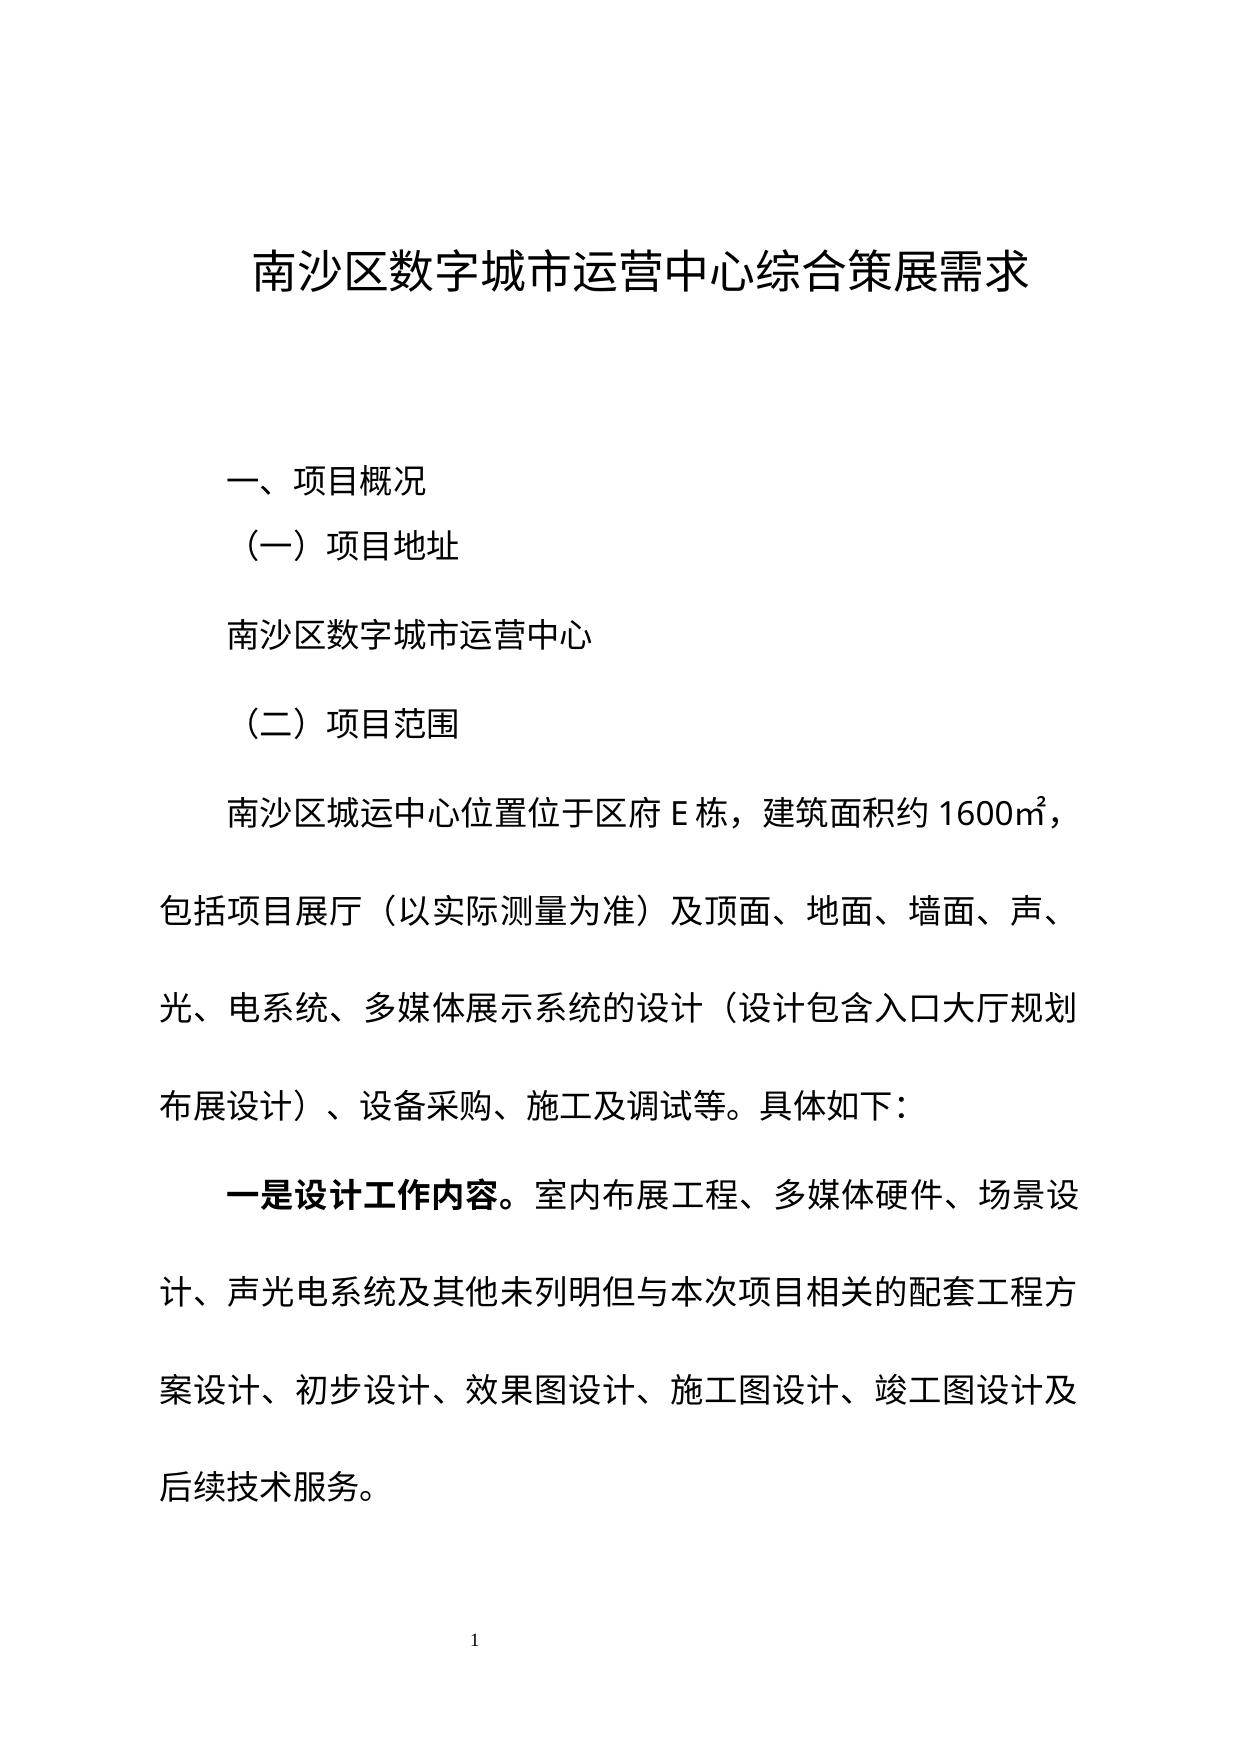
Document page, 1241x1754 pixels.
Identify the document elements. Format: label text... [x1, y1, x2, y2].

text 南沙区城运中心位置位于区府E栋，建筑面积约1600㎡，包括项目展厅（以实际测量为准）及顶面、地面、墙面、声、光、电系统、多媒体展示系统的设计（设计包含入口大厅规划布展设计）、设备采购、施工及调试等。具体如下： [159, 779, 1081, 1136]
text 南沙区数字城市运营中心 [159, 600, 1075, 665]
text 一是设计工作内容。室内布展工程、多媒体硬件、场景设计、声光电系统及其他未列明但与本次项目相关的配套工程方案设计、初步设计、效果图设计、施工图设计、竣工图设计及后续技术服务。 [159, 1160, 1081, 1518]
text 一、项目概况 [159, 446, 1081, 511]
text （一）项目地址 [159, 511, 1075, 576]
text （二）项目范围 [159, 689, 1075, 754]
subtitle 南沙区数字城市运营中心综合策展需求 [159, 219, 1081, 317]
